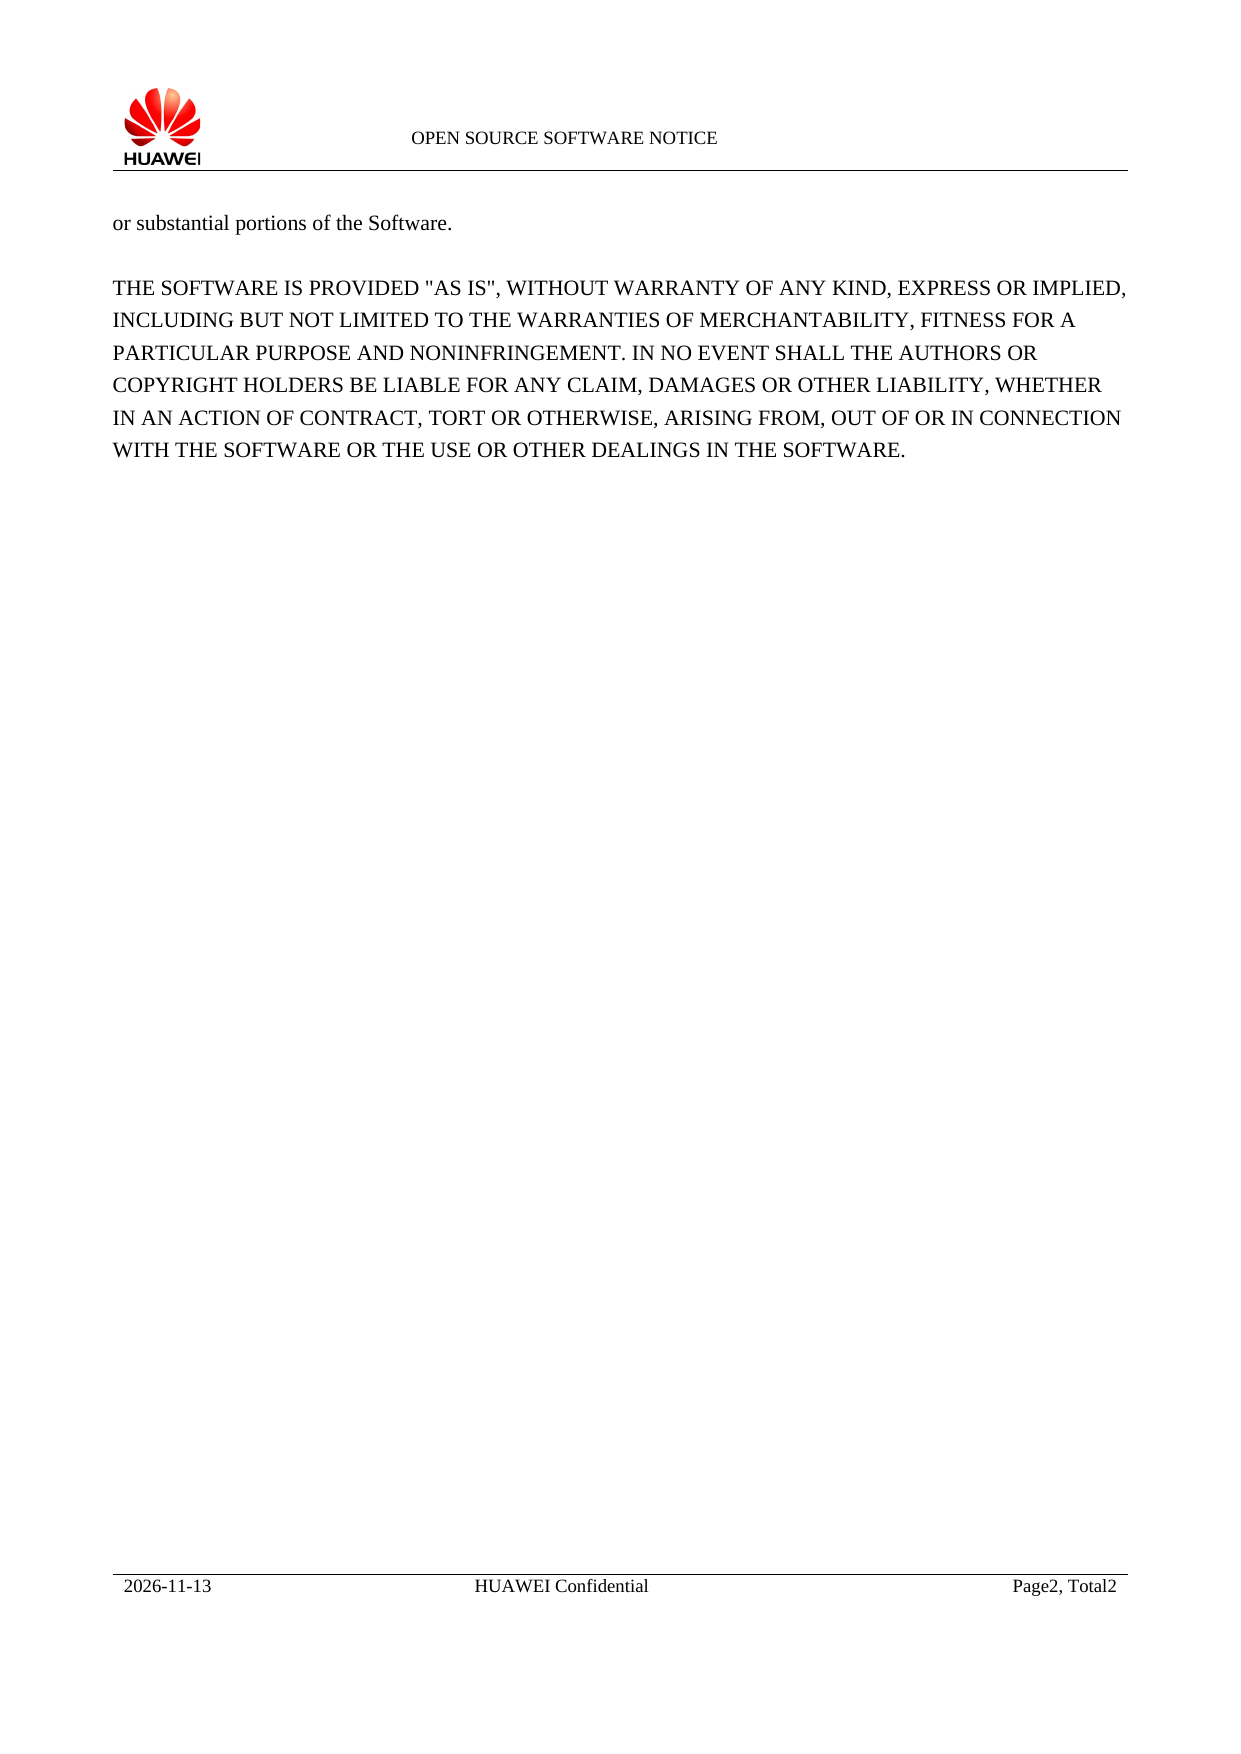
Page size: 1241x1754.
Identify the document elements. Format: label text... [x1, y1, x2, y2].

picture [124, 88, 201, 165]
